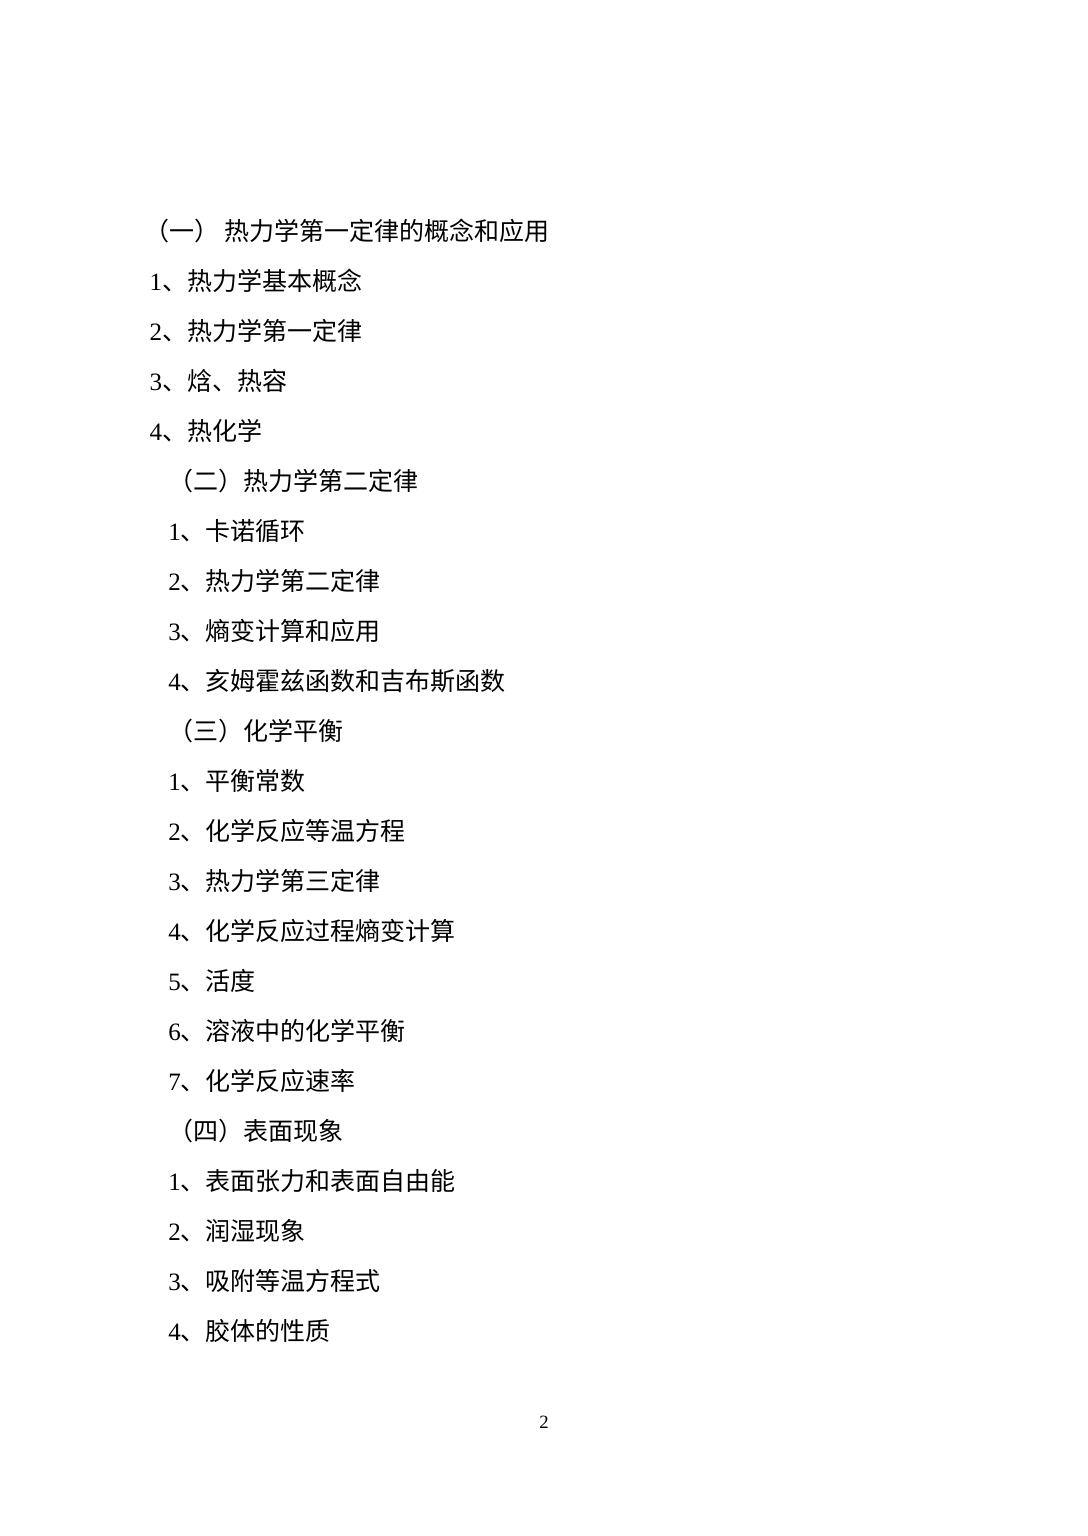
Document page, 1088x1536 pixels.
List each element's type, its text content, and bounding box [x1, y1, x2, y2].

text 1、热力学基本概念 [118, 250, 969, 300]
text 4、热化学 [118, 400, 969, 450]
text 5、活度 [118, 950, 969, 1000]
text （三）化学平衡 [118, 700, 969, 750]
text （一） 热力学第一定律的概念和应用 [118, 200, 969, 250]
text 3、焓、热容 [118, 350, 969, 400]
text 2、热力学第一定律 [118, 300, 969, 350]
text 7、化学反应速率 [118, 1050, 969, 1100]
text 1、卡诺循环 [118, 500, 969, 550]
text 3、熵变计算和应用 [118, 600, 969, 650]
text 6、溶液中的化学平衡 [118, 1000, 969, 1050]
text 3、热力学第三定律 [118, 850, 969, 900]
text 4、胶体的性质 [118, 1300, 969, 1350]
text （二）热力学第二定律 [118, 450, 969, 500]
text 4、化学反应过程熵变计算 [118, 900, 969, 950]
text 2、润湿现象 [118, 1200, 969, 1250]
text 1、表面张力和表面自由能 [118, 1150, 969, 1200]
text （四）表面现象 [118, 1100, 969, 1150]
text 2、热力学第二定律 [118, 550, 969, 600]
text 3、吸附等温方程式 [118, 1250, 969, 1300]
text 4、亥姆霍兹函数和吉布斯函数 [118, 650, 969, 700]
text 2、化学反应等温方程 [118, 800, 969, 850]
text 1、平衡常数 [118, 750, 969, 800]
